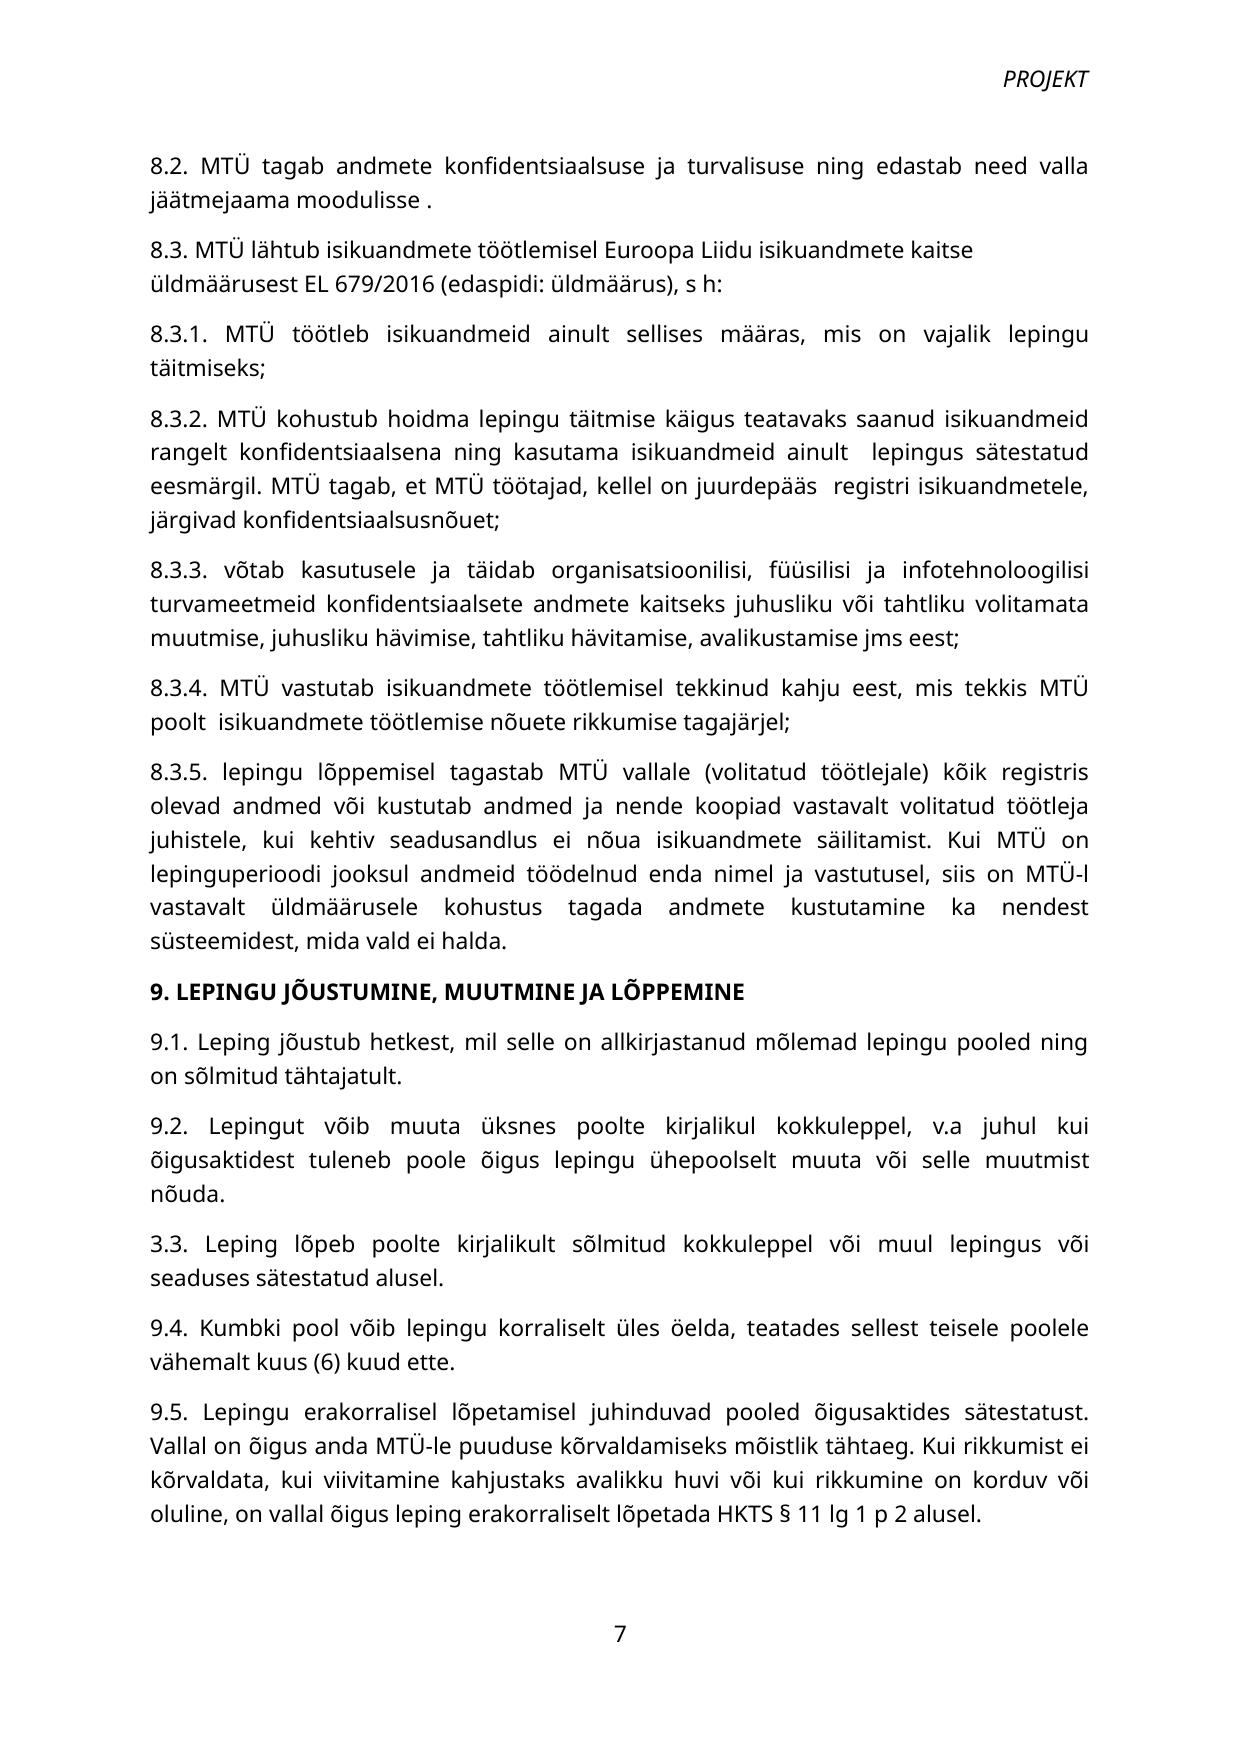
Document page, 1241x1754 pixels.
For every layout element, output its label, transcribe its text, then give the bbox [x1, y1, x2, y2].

text 8.3.3. võtab kasutusele ja täidab organisatsioonilisi, füüsilisi ja infotehnoloogilisi turvameetmeid konfidentsiaalsete andmete kaitseks juhusliku või tahtliku volitamata muutmise, juhusliku hävimise, tahtliku hävitamise, avalikustamise jms eest; [150, 554, 1090, 653]
text 9.4. Kumbki pool võib lepingu korraliselt üles öelda, teatades sellest teisele poolele vähemalt kuus (6) kuud ette. [150, 1312, 1090, 1377]
text 8.2. MTÜ tagab andmete konfidentsiaalsuse ja turvalisuse ning edastab need valla jäätmejaama moodulisse . [150, 150, 1090, 215]
text 8.3.5. lepingu lõppemisel tagastab MTÜ vallale (volitatud töötlejale) kõik registris olevad andmed või kustutab andmed ja nende koopiad vastavalt volitatud töötleja juhistele, kui kehtiv seadusandlus ei nõua isikuandmete säilitamist. Kui MTÜ on lepinguperioodi jooksul andmeid töödelnud enda nimel ja vastutusel, siis on MTÜ-l vastavalt üldmäärusele kohustus tagada andmete kustutamine ka nendest süsteemidest, mida vald ei halda. [150, 756, 1090, 956]
text 9.1. Leping jõustub hetkest, mil selle on allkirjastanud mõlemad lepingu pooled ning on sõlmitud tähtajatult. [150, 1026, 1090, 1091]
text 3.3. Leping lõpeb poolte kirjalikult sõlmitud kokkuleppel või muul lepingus või seaduses sätestatud alusel. [150, 1228, 1090, 1293]
text 8.3.4. MTÜ vastutab isikuandmete töötlemisel tekkinud kahju eest, mis tekkis MTÜ poolt isikuandmete töötlemise nõuete rikkumise tagajärjel; [150, 672, 1090, 737]
text 8.3.2. MTÜ kohustub hoidma lepingu täitmise käigus teatavaks saanud isikuandmeid rangelt konfidentsiaalsena ning kasutama isikuandmeid ainult lepingus sätestatud eesmärgil. MTÜ tagab, et MTÜ töötajad, kellel on juurdepääs registri isikuandmetele, järgivad konfidentsiaalsusnõuet; [150, 402, 1090, 535]
text 9.2. Lepingut võib muuta üksnes poolte kirjalikul kokkuleppel, v.a juhul kui õigusaktidest tuleneb poole õigus lepingu ühepoolselt muuta või selle muutmist nõuda. [150, 1110, 1090, 1209]
text 8.3.1. MTÜ töötleb isikuandmeid ainult sellises määras, mis on vajalik lepingu täitmiseks; [150, 318, 1090, 383]
text 9. LEPINGU JÕUSTUMINE, MUUTMINE JA LÕPPEMINE [150, 975, 1090, 1007]
text 9.5. Lepingu erakorralisel lõpetamisel juhinduvad pooled õigusaktides sätestatust. Vallal on õigus anda MTÜ-le puuduse kõrvaldamiseks mõistlik tähtaeg. Kui rikkumist ei kõrvaldata, kui viivitamine kahjustaks avalikku huvi või kui rikkumine on korduv või oluline, on vallal õigus leping erakorraliselt lõpetada HKTS § 11 lg 1 p 2 alusel. [150, 1396, 1090, 1529]
text 8.3. MTÜ lähtub isikuandmete töötlemisel Euroopa Liidu isikuandmete kaitse üldmäärusest EL 679/2016 (edaspidi: üldmäärus), s h: [150, 234, 1090, 299]
